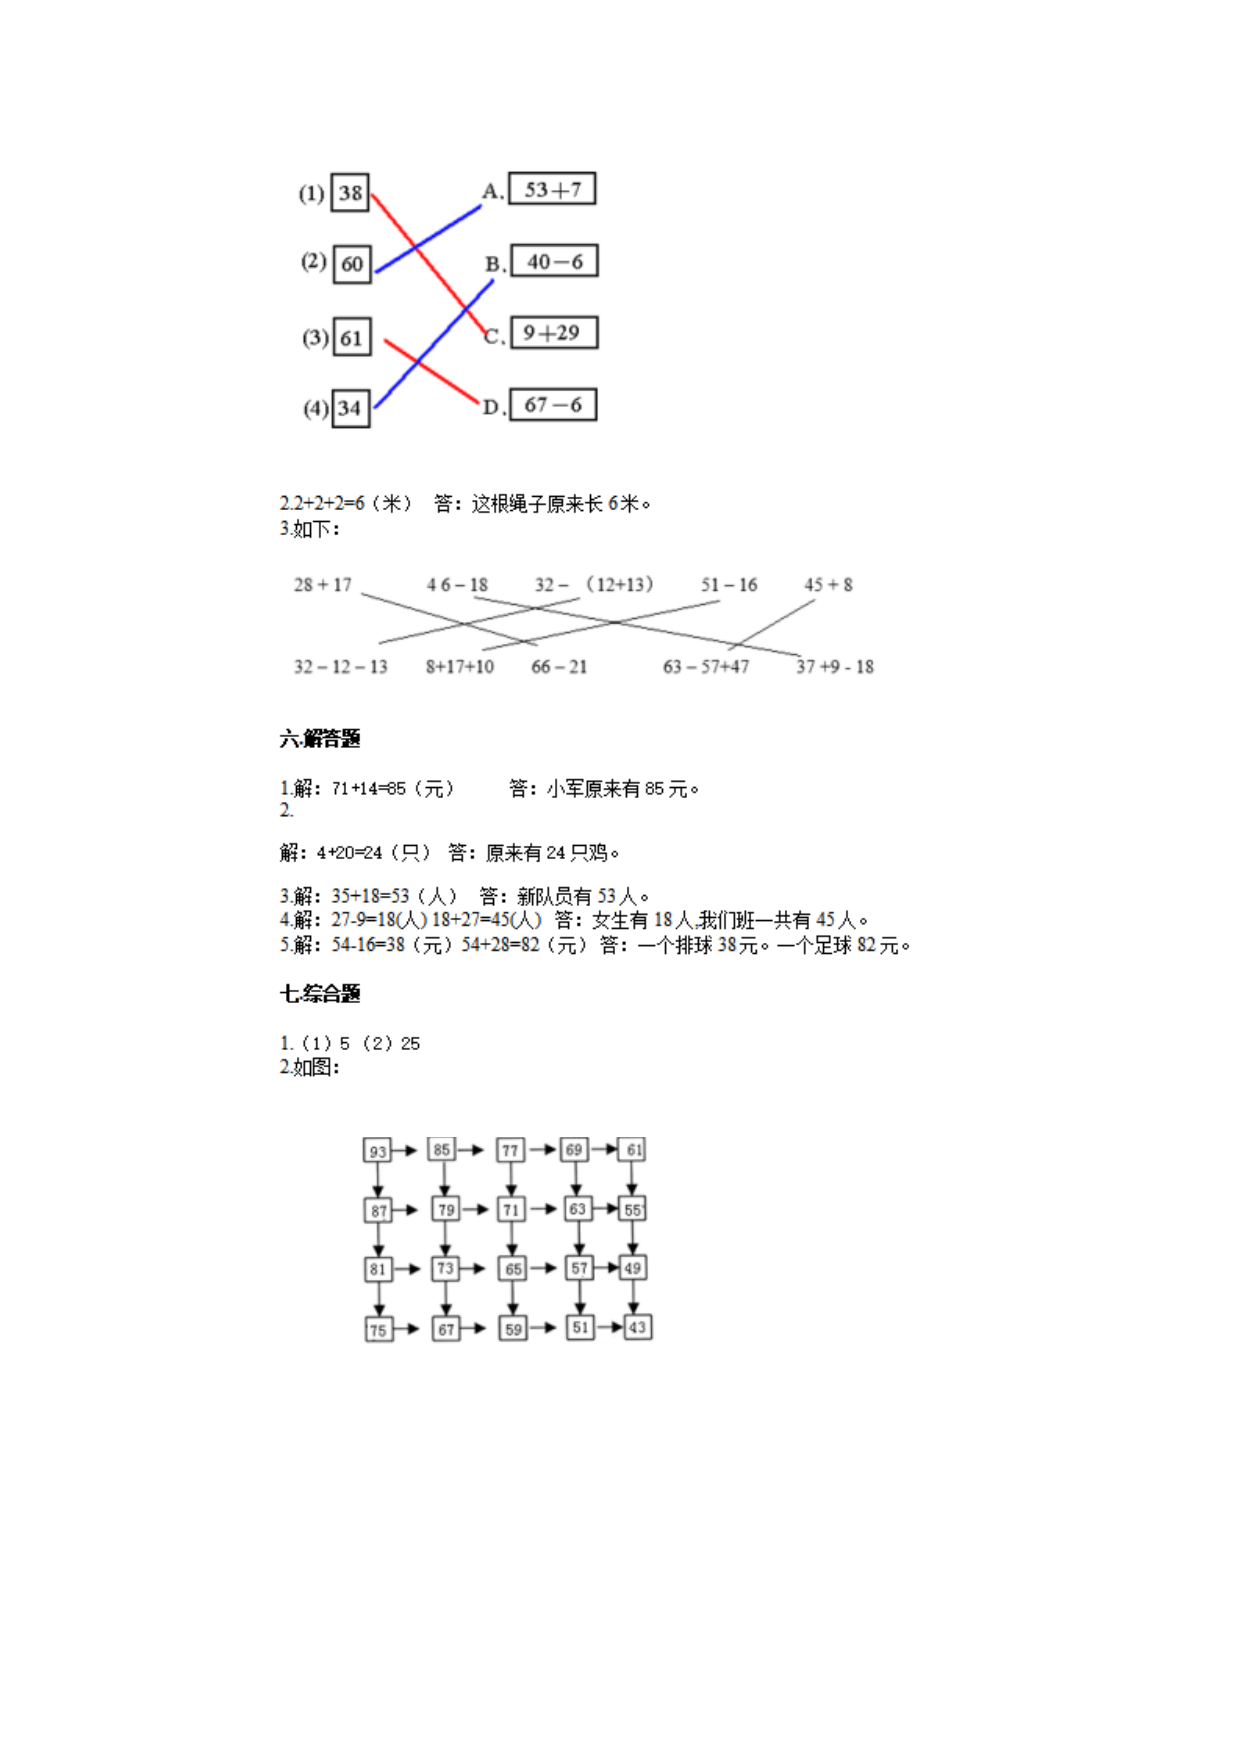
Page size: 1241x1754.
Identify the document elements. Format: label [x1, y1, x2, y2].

picture [260, 162, 981, 1111]
picture [324, 1137, 917, 1353]
